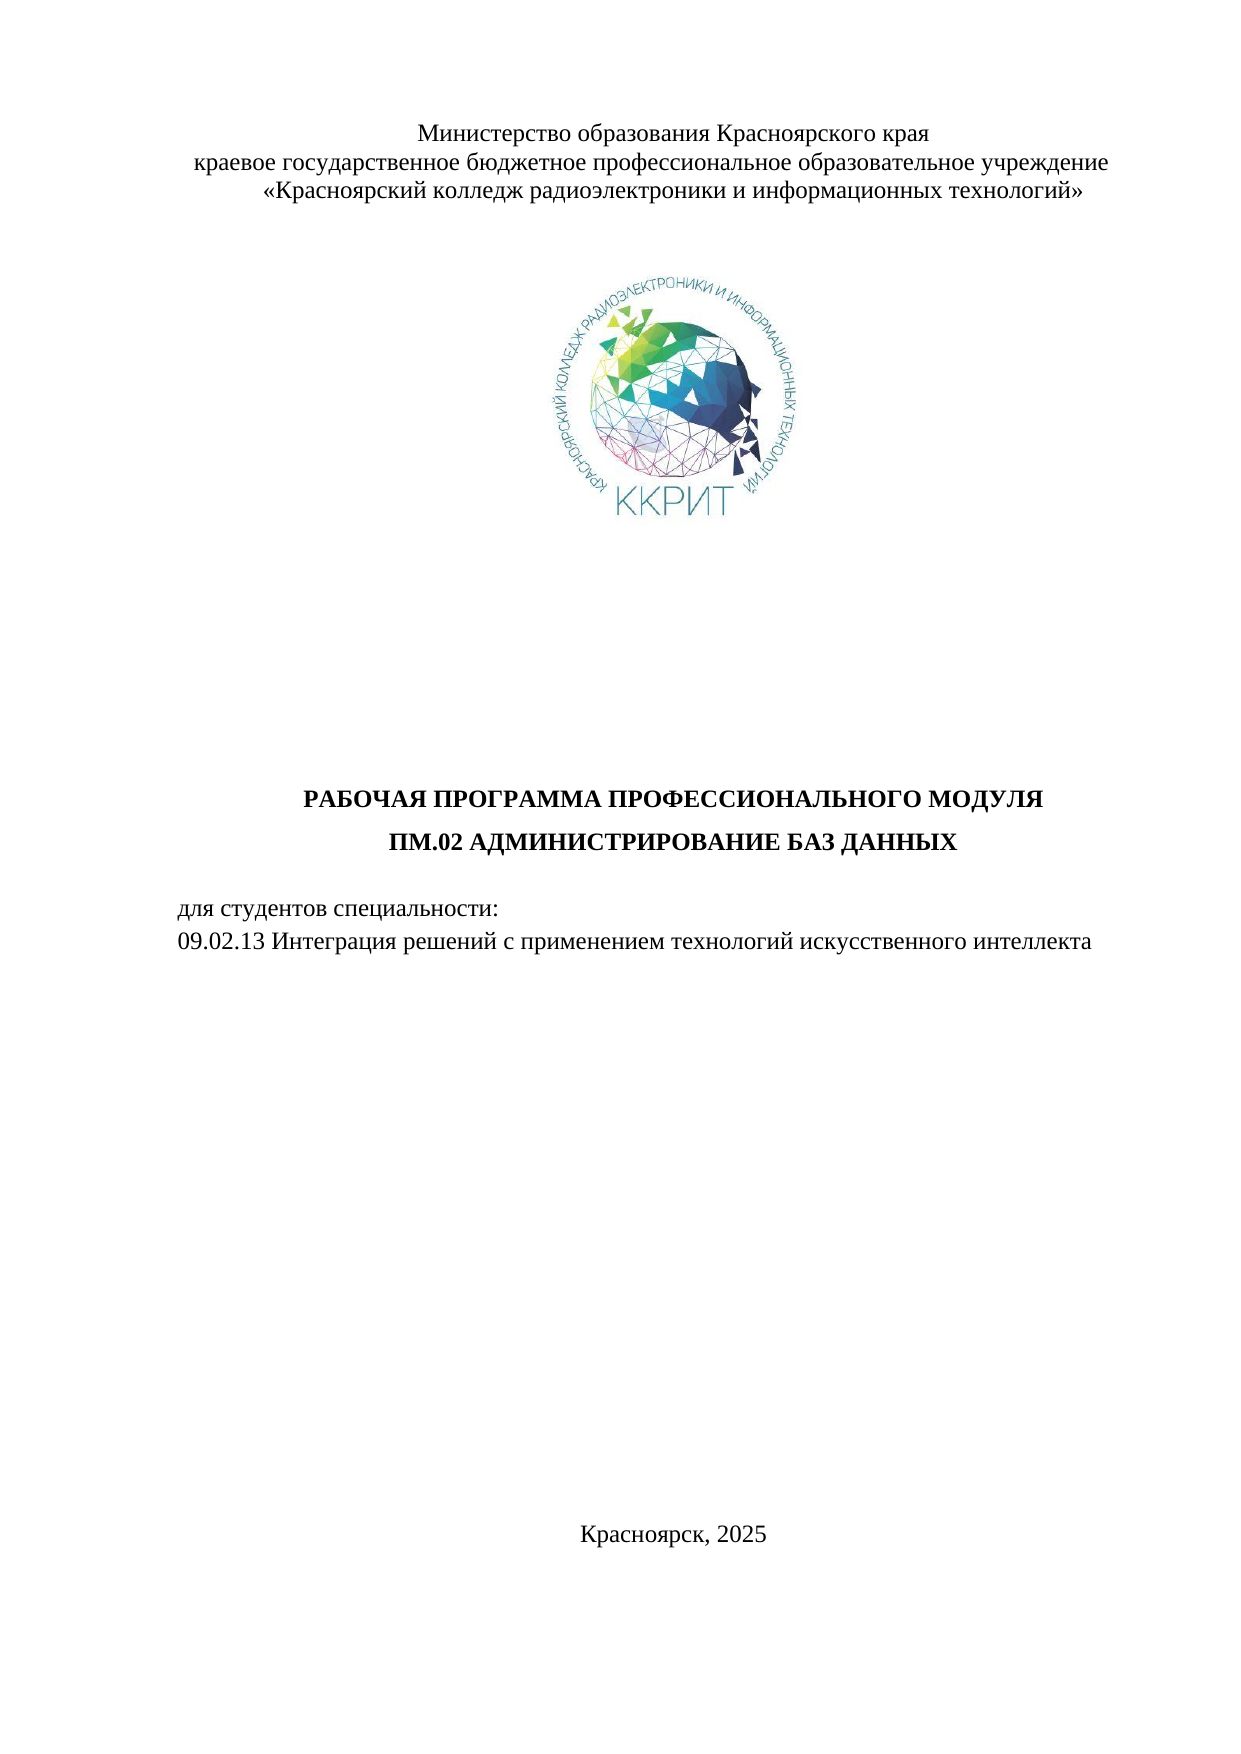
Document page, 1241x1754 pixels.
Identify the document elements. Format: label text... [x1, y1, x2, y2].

text Красноярск, 2025 [177, 1519, 1169, 1548]
text РАБОЧАЯ ПРОГРАММА ПРОФЕССИОНАЛЬНОГО МОДУЛЯ [177, 784, 1169, 812]
text Министерство образования Красноярского края [177, 118, 1169, 147]
text «Красноярский колледж радиоэлектроники и информационных технологий» [177, 176, 1169, 204]
text 09.02.13 Интеграция решений с применением технологий искусственного интеллекта [177, 926, 1169, 955]
text краевое государственное бюджетное профессиональное образовательное учреждение [88, 147, 1214, 176]
text для студентов специальности: [177, 893, 1169, 922]
text ПМ.02 АДМИНИСТРИРОВАНИЕ БАЗ ДАННЫХ [177, 827, 1169, 856]
picture [540, 263, 807, 525]
